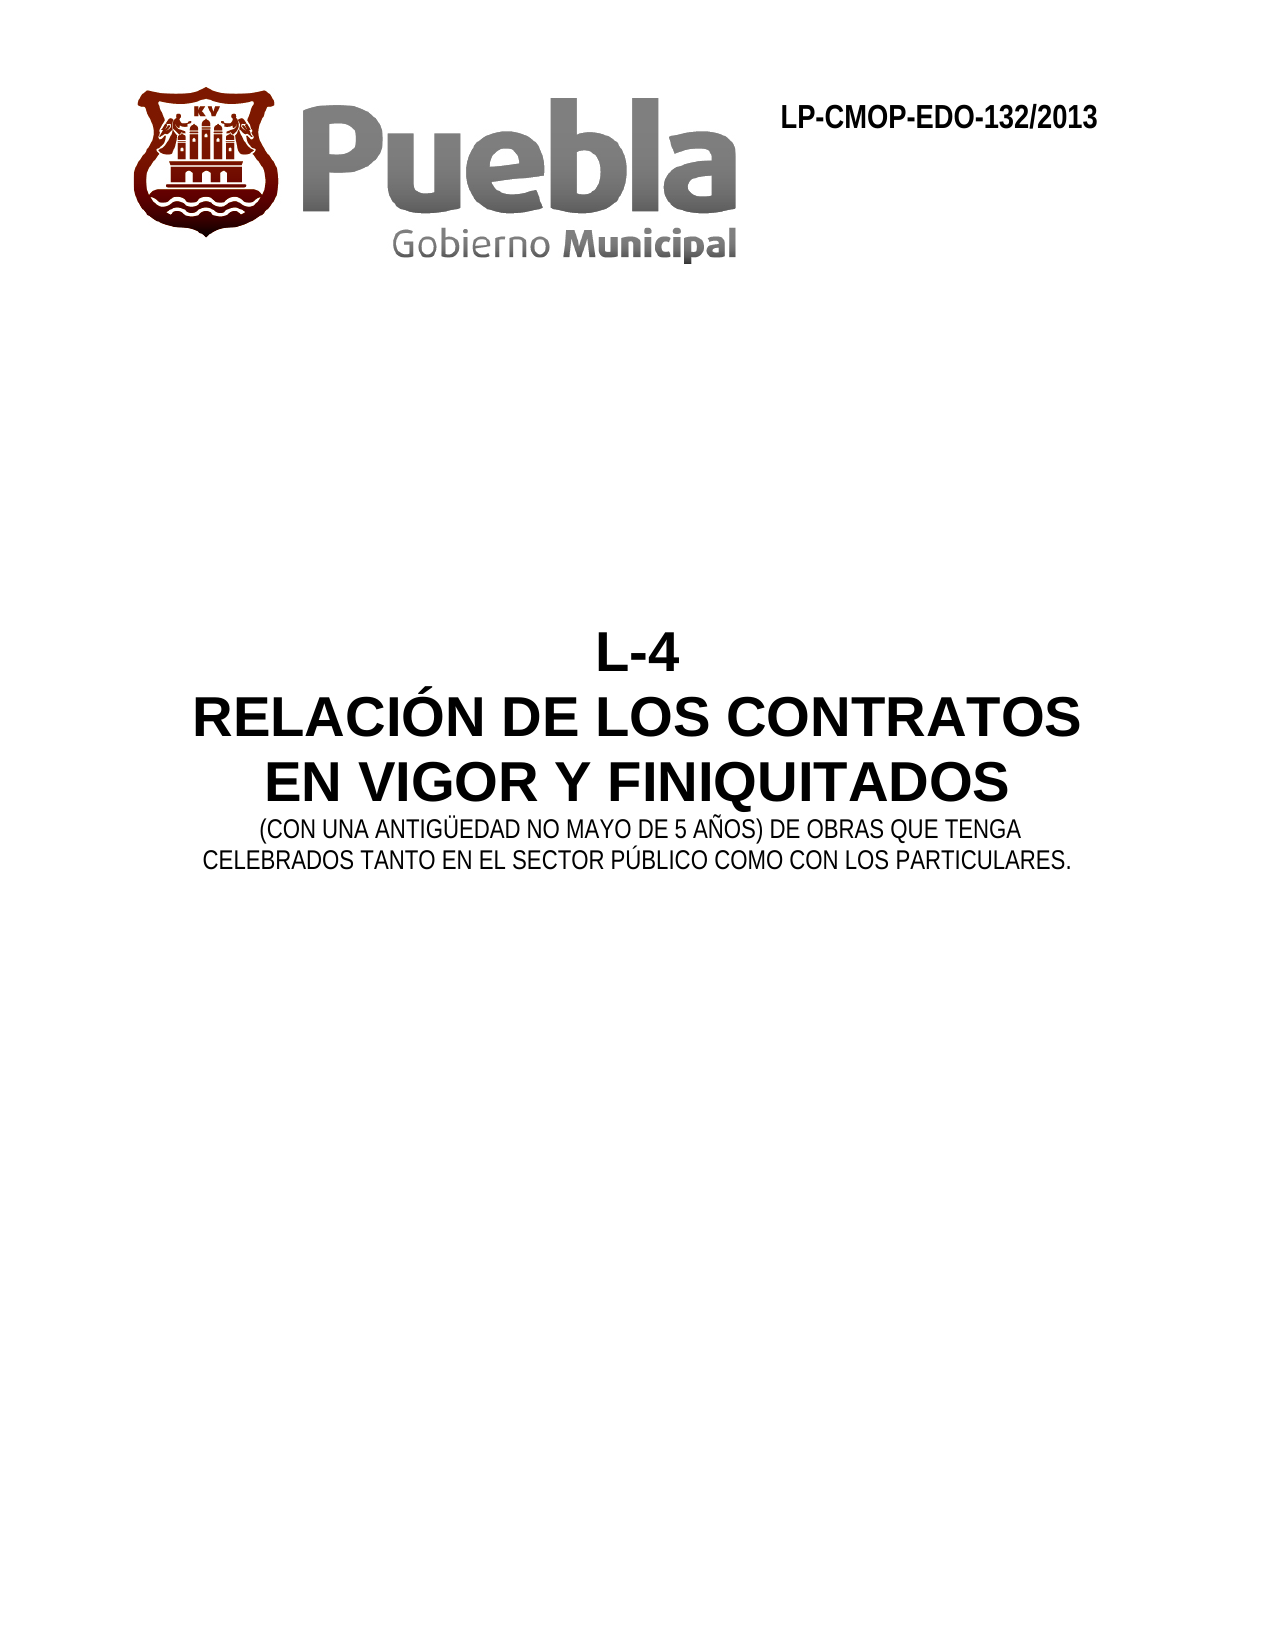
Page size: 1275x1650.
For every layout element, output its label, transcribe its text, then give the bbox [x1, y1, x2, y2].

text RELACIÓN DE LOS CONTRATOS EN VIGOR Y FINIQUITADOS [177, 683, 1098, 813]
text L-4 [177, 619, 1098, 683]
picture [133, 87, 736, 264]
text (CON UNA ANTIGÜEDAD NO MAYO DE 5 AÑOS) DE OBRAS QUE TENGA CELEBRADOS TANTO EN EL SECTOR PÚBLICO COMO CON LOS PARTICULARES. [177, 813, 1098, 875]
